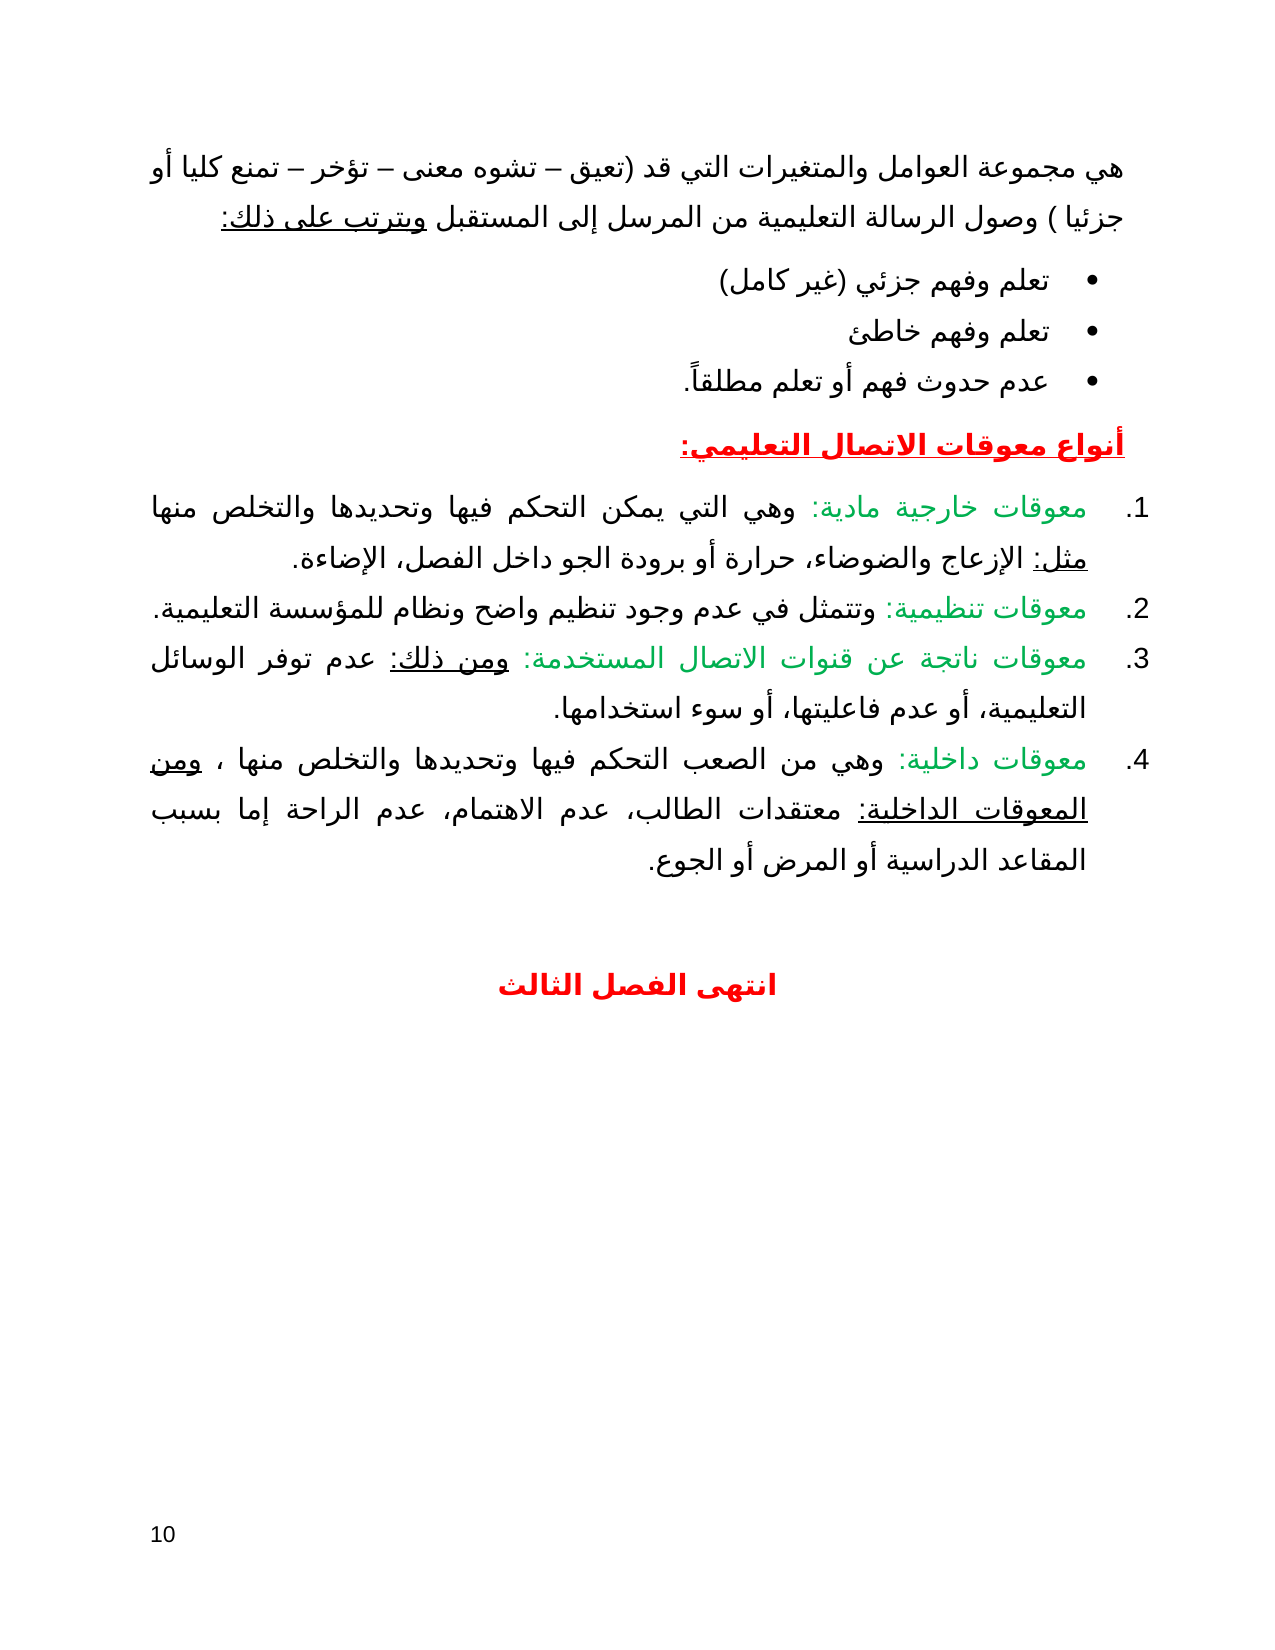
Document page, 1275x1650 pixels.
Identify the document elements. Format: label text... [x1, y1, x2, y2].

text هي مجموعة العوامل والمتغيرات التي قد (تعيق – تشوه معنى – تؤخر – تمنع كليا أو جزئيا ) وصول الرسالة التعليمية من المرسل إلى المستقبل ويترتب على ذلك: [150, 150, 1125, 234]
list معوقات تنظيمية: وتتمثل في عدم وجود تنظيم واضح ونظام للمؤسسة التعليمية. [150, 591, 1125, 624]
text أنواع معوقات الاتصال التعليمي: [150, 427, 1125, 461]
list تعلم وفهم جزئي (غير كامل) [150, 263, 1087, 297]
text انتهى الفصل الثالث [150, 968, 1125, 1002]
list عدم حدوث فهم أو تعلم مطلقاً. [150, 364, 1087, 398]
list معوقات ناتجة عن قنوات الاتصال المستخدمة: ومن ذلك: عدم توفر الوسائل التعليمية، أو عدم فاعليتها، أو سوء استخدامها. [150, 641, 1125, 725]
list تعلم وفهم خاطئ [150, 314, 1087, 347]
list معوقات خارجية مادية: وهي التي يمكن التحكم فيها وتحديدها والتخلص منها مثل: الإزعاج والضوضاء، حرارة أو برودة الجو داخل الفصل، الإضاءة. [150, 490, 1125, 574]
list معوقات داخلية: وهي من الصعب التحكم فيها وتحديدها والتخلص منها ، ومن المعوقات الداخلية: معتقدات الطالب، عدم الاهتمام، عدم الراحة إما بسبب المقاعد الدراسية أو المرض أو الجوع. [150, 742, 1125, 876]
